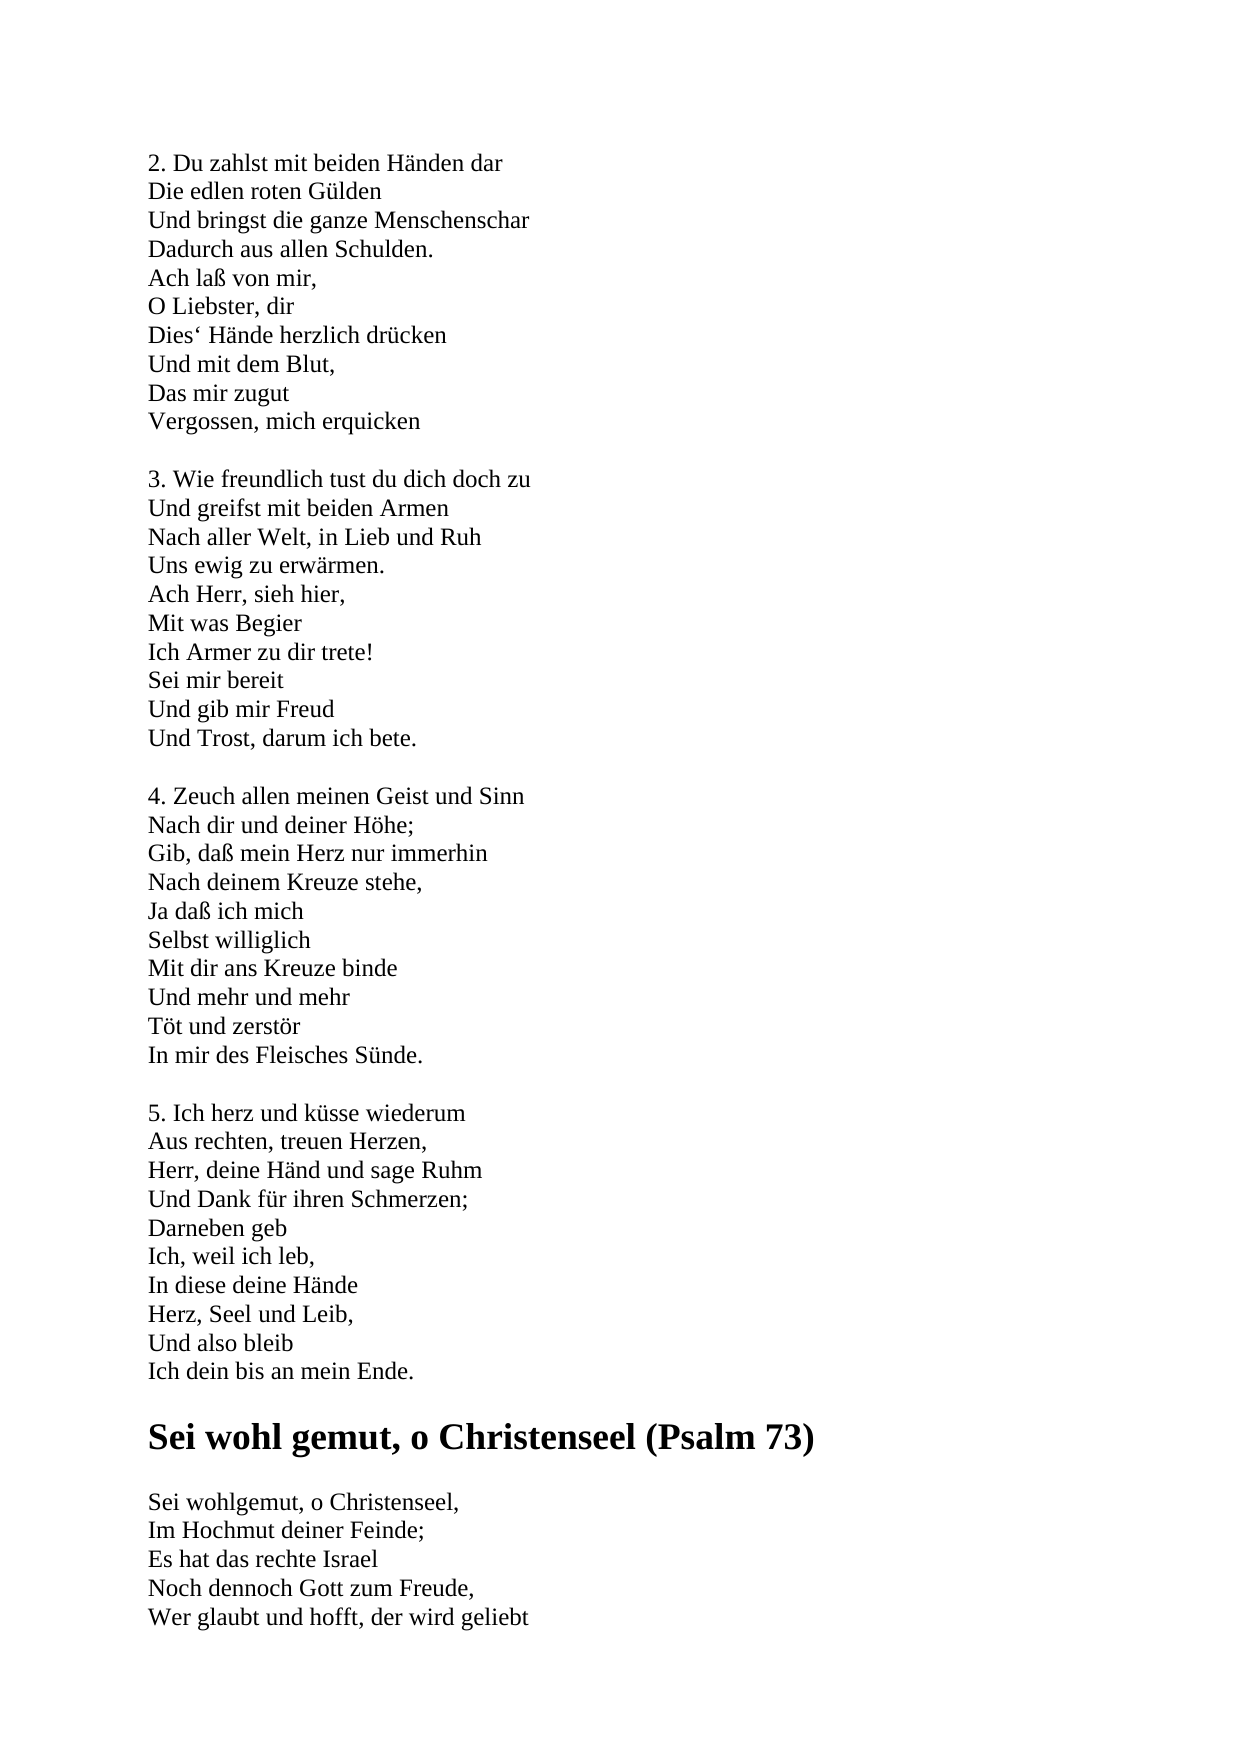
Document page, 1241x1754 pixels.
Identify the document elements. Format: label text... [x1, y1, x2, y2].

text 2. Du zahlst mit beiden Händen dar Die edlen roten Gülden Und bringst die ganze Menschenschar Dadurch aus allen Schulden. Ach laß von mir, O Liebster, dir Dies‘ Hände herzlich drücken Und mit dem Blut, Das mir zugut Vergossen, mich erquicken [148, 148, 1093, 435]
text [148, 1487, 1093, 1630]
text 4. Zeuch allen meinen Geist und Sinn Nach dir und deiner Höhe; Gib, daß mein Herz nur immerhin Nach deinem Kreuze stehe, Ja daß ich mich Selbst williglich Mit dir ans Kreuze binde Und mehr und mehr Töt und zerstör In mir des Fleisches Sünde. [148, 781, 1093, 1068]
text 3. Wie freundlich tust du dich doch zu Und greifst mit beiden Armen Nach aller Welt, in Lieb und Ruh Uns ewig zu erwärmen. Ach Herr, sieh hier, Mit was Begier Ich Armer zu dir trete! Sei mir bereit Und gib mir Freud Und Trost, darum ich bete. [148, 464, 1093, 752]
text 5. Ich herz und küsse wiederum Aus rechten, treuen Herzen, Herr, deine Händ und sage Ruhm Und Dank für ihren Schmerzen; Darneben geb Ich, weil ich leb, In diese deine Hände Herz, Seel und Leib, Und also bleib Ich dein bis an mein Ende. [148, 1098, 1093, 1385]
subtitle Sei wohl gemut, o Christenseel (Psalm 73) [148, 1414, 1093, 1457]
